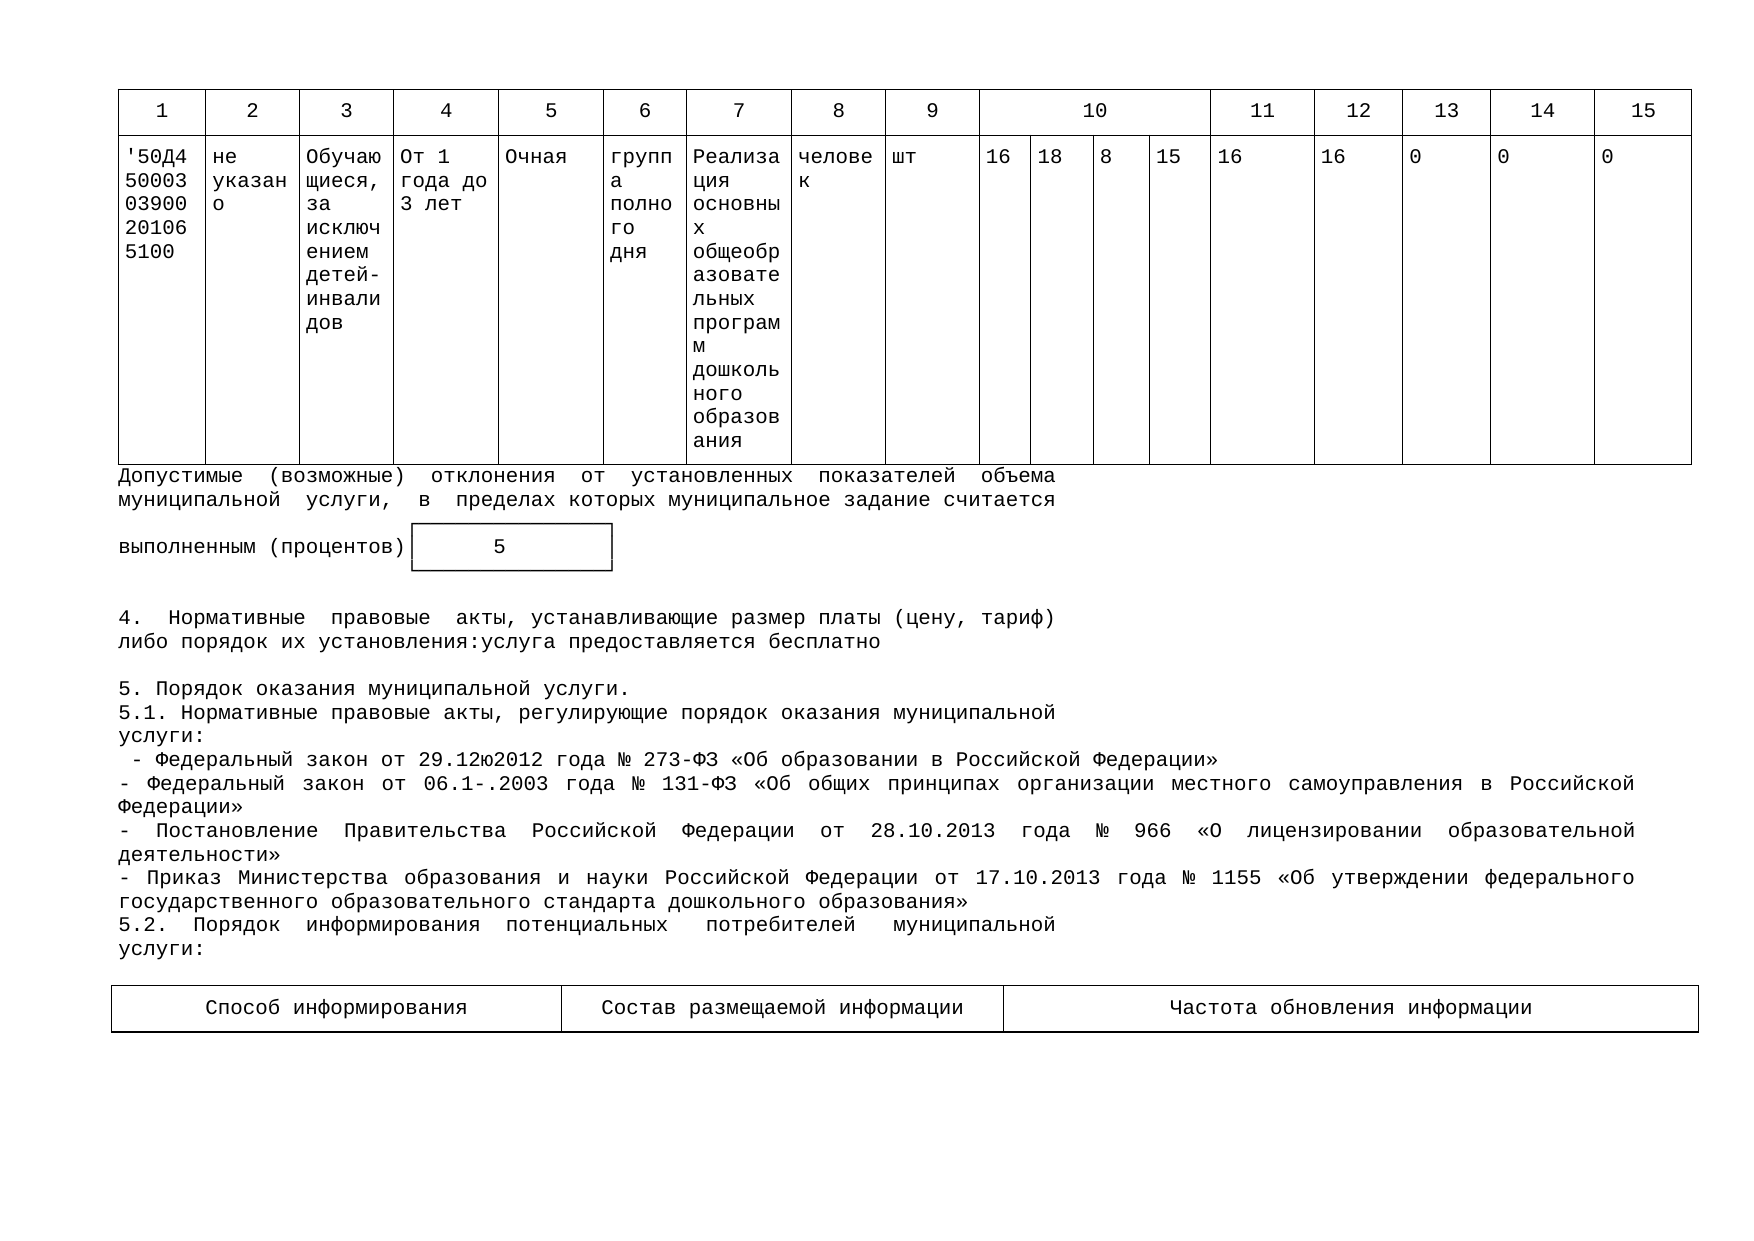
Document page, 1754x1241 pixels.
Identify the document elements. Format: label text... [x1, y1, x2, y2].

table_cell 7 [687, 90, 791, 134]
table_cell 10 [980, 90, 1210, 134]
table_cell 14 [1491, 90, 1594, 134]
table_cell 9 [886, 90, 979, 134]
table_cell 16 [980, 136, 1030, 464]
table_cell 3 [300, 90, 393, 134]
text выполненным (процентов)│ 5 │ [118, 536, 1636, 560]
table_cell шт [886, 136, 979, 464]
table_cell 0 [1491, 136, 1594, 464]
table_cell Реализация основных общеобразовательных программ дошкольного образования [687, 136, 791, 464]
text муниципальной услуги, в пределах которых муниципальное задание считается [118, 489, 1636, 512]
table_cell 0 [1595, 136, 1691, 464]
table_cell 0 [1403, 136, 1490, 464]
table_cell 8 [792, 90, 885, 134]
table_cell группа полного дня [604, 136, 686, 464]
table_cell 2 [206, 90, 299, 134]
table_header Состав размещаемой информации [562, 986, 1003, 1031]
text 4. Нормативные правовые акты, устанавливающие размер платы (цену, тариф) [118, 607, 1636, 631]
table_header Частота обновления информации [1004, 986, 1698, 1031]
text 5.2. Порядок информирования потенциальных потребителей муниципальной [118, 914, 1636, 938]
table_cell 8 [1094, 136, 1149, 464]
text - Федеральный закон от 06.1-.2003 года № 131-ФЗ «Об общих принципах организации местного самоуправления в Российской Федерации» [118, 773, 1636, 820]
table_cell 4 [394, 90, 498, 134]
text 5.1. Нормативные правовые акты, регулирующие порядок оказания муниципальной [118, 702, 1636, 725]
table_cell 13 [1403, 90, 1490, 134]
table_cell 5 [499, 90, 603, 134]
text Допустимые (возможные) отклонения от установленных показателей объема [118, 465, 1636, 489]
text ┌───────────────┐ [118, 512, 1636, 536]
text 5. Порядок оказания муниципальной услуги. [118, 678, 1636, 702]
text - Приказ Министерства образования и науки Российской Федерации от 17.10.2013 года № 1155 «Об утверждении федерального государственного образовательного стандарта дошкольного образования» [118, 867, 1636, 914]
table_cell 15 [1595, 90, 1691, 134]
table_header Способ информирования [112, 986, 561, 1031]
table_cell 1 [119, 90, 205, 134]
text - Федеральный закон от 29.12ю2012 года № 273-ФЗ «Об образовании в Российской Федерации» [118, 749, 1636, 773]
table_cell 12 [1315, 90, 1402, 134]
table_cell человек [792, 136, 885, 464]
table_cell Обучающиеся, за исключением детей-инвалидов [300, 136, 393, 464]
text услуги: [118, 725, 1636, 749]
table_cell Очная [499, 136, 603, 464]
table_cell '50Д45000303900201065100 [119, 136, 205, 464]
table_cell не указано [206, 136, 299, 464]
table_cell 15 [1150, 136, 1210, 464]
table_cell 16 [1211, 136, 1314, 464]
text - Постановление Правительства Российской Федерации от 28.10.2013 года № 966 «О лицензировании образовательной деятельности» [118, 820, 1636, 867]
table_cell 6 [604, 90, 686, 134]
table_cell От 1 года до 3 лет [394, 136, 498, 464]
text либо порядок их установления:услуга предоставляется бесплатно [118, 631, 1636, 654]
text └───────────────┘ [118, 560, 1636, 583]
text услуги: [118, 938, 1636, 962]
table_cell 18 [1031, 136, 1093, 464]
table_cell 11 [1211, 90, 1314, 134]
table_cell 16 [1315, 136, 1402, 464]
